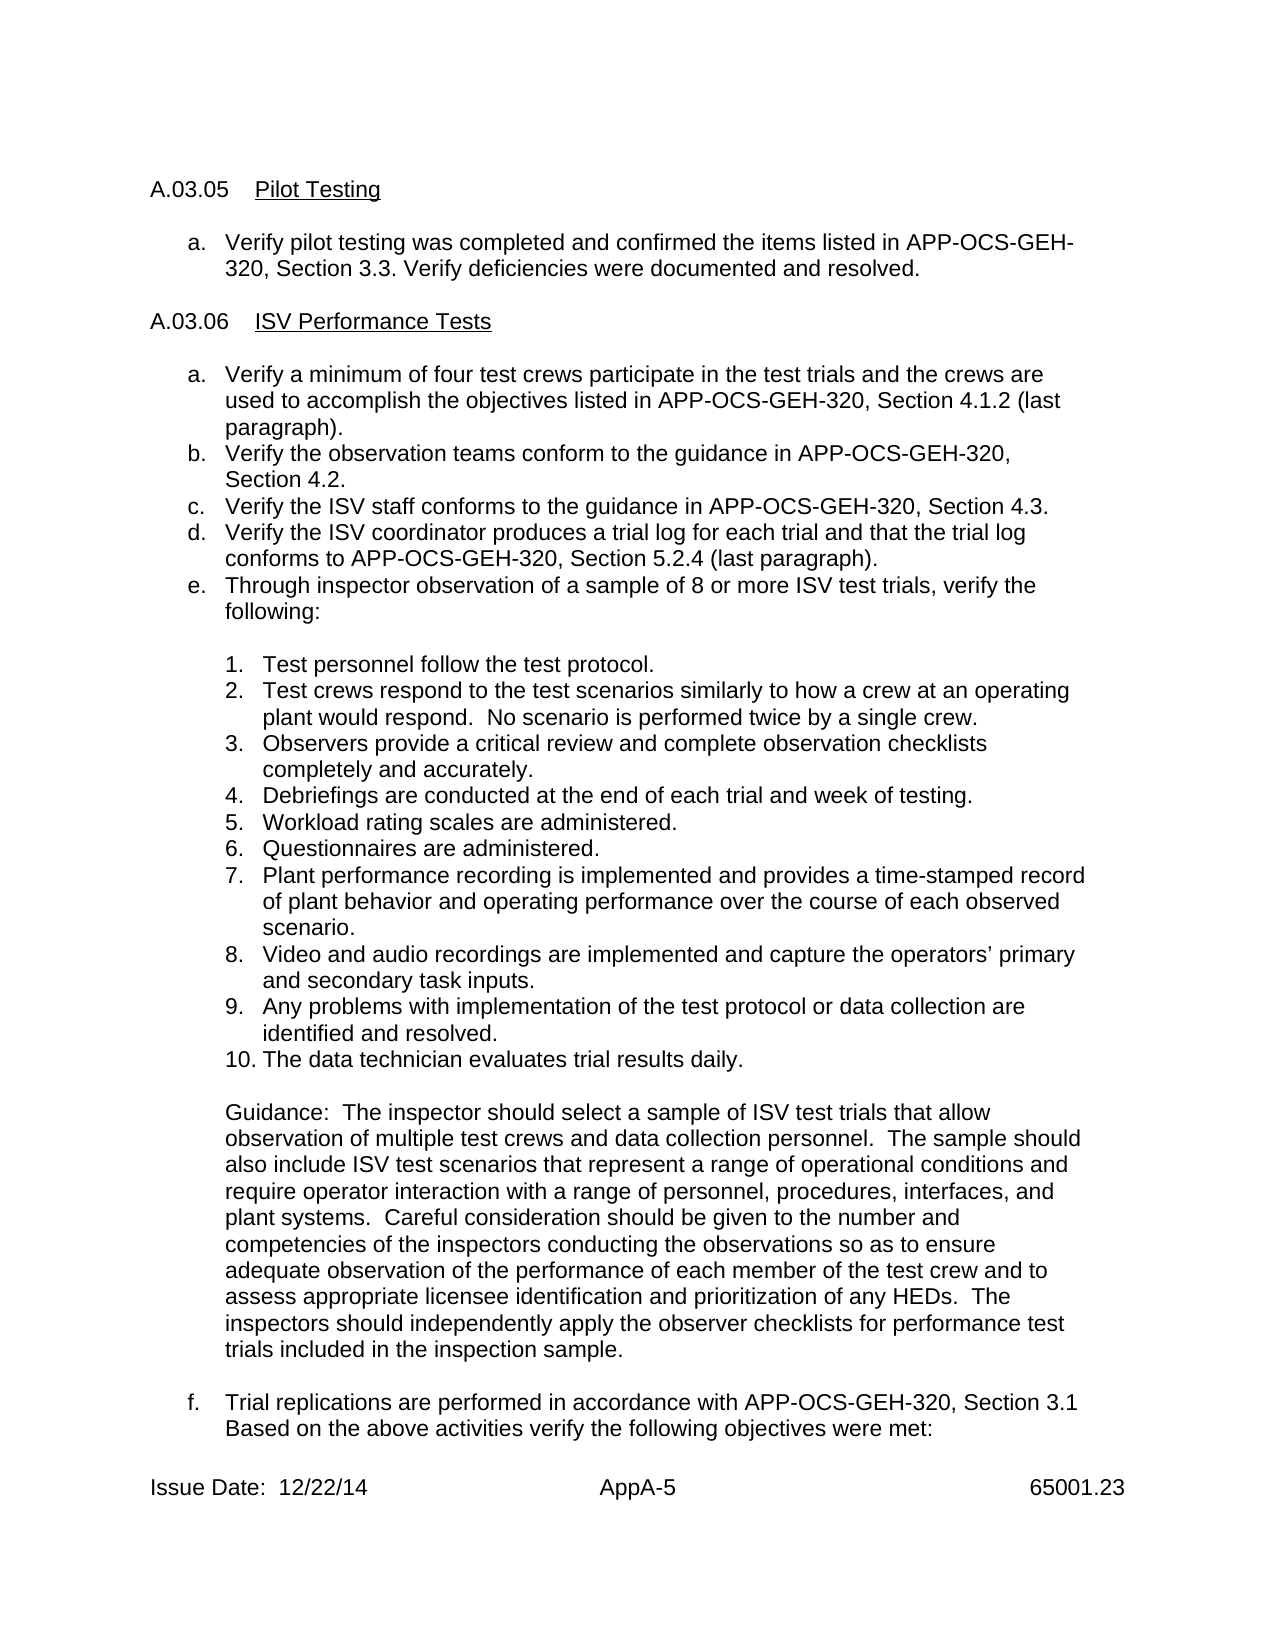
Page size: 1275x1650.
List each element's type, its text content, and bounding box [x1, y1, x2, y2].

list Verify pilot testing was completed and confirmed the items listed in APP-OCS-GEH-320, Section 3.3. Verify deficiencies were documented and resolved. [187, 229, 1087, 282]
list Through inspector observation of a sample of 8 or more ISV test trials, verify the following: [187, 572, 1087, 624]
text Based on the above activities verify the following objectives were met: [225, 1415, 1087, 1441]
list Observers provide a critical review and complete observation checklists completely and accurately. [225, 730, 1087, 782]
list Verify a minimum of four test crews participate in the test trials and the crews are used to accomplish the objectives listed in APP-OCS-GEH-320, Section 4.1.2 (last paragraph). [187, 361, 1087, 440]
list Any problems with implementation of the test protocol or data collection are identified and resolved. [225, 993, 1087, 1046]
list Trial replications are performed in accordance with APP-OCS-GEH-320, Section 3.1 [187, 1389, 1087, 1415]
text Guidance: The inspector should select a sample of ISV test trials that allow observation of multiple test crews and data collection personnel. The sample should also include ISV test scenarios that represent a range of operational conditions and require operator interaction with a range of personnel, procedures, interfaces, and plant systems. Careful consideration should be given to the number and competencies of the inspectors conducting the observations so as to ensure adequate observation of the performance of each member of the test crew and to assess appropriate licensee identification and prioritization of any HEDs. The inspectors should independently apply the observer checklists for performance test trials included in the inspection sample. [225, 1099, 1087, 1362]
text A.03.06 ISV Performance Tests [150, 308, 1087, 334]
list Test personnel follow the test protocol. [225, 651, 1087, 677]
list Video and audio recordings are implemented and capture the operators’ primary and secondary task inputs. [225, 941, 1087, 993]
list Plant performance recording is implemented and provides a time-stamped record of plant behavior and operating performance over the course of each observed scenario. [225, 862, 1087, 941]
list Questionnaires are administered. [225, 835, 1087, 862]
list Verify the ISV coordinator produces a trial log for each trial and that the trial log conforms to APP-OCS-GEH-320, Section 5.2.4 (last paragraph). [187, 519, 1087, 572]
text A.03.05 Pilot Testing [150, 176, 1087, 203]
list Test crews respond to the test scenarios similarly to how a crew at an operating plant would respond. No scenario is performed twice by a single crew. [225, 677, 1087, 730]
list Verify the observation teams conform to the guidance in APP-OCS-GEH-320, Section 4.2. [187, 440, 1087, 493]
list The data technician evaluates trial results daily. [225, 1046, 1087, 1072]
list Debriefings are conducted at the end of each trial and week of testing. [225, 782, 1087, 809]
list Workload rating scales are administered. [225, 809, 1087, 835]
list Verify the ISV staff conforms to the guidance in APP-OCS-GEH-320, Section 4.3. [187, 493, 1125, 519]
